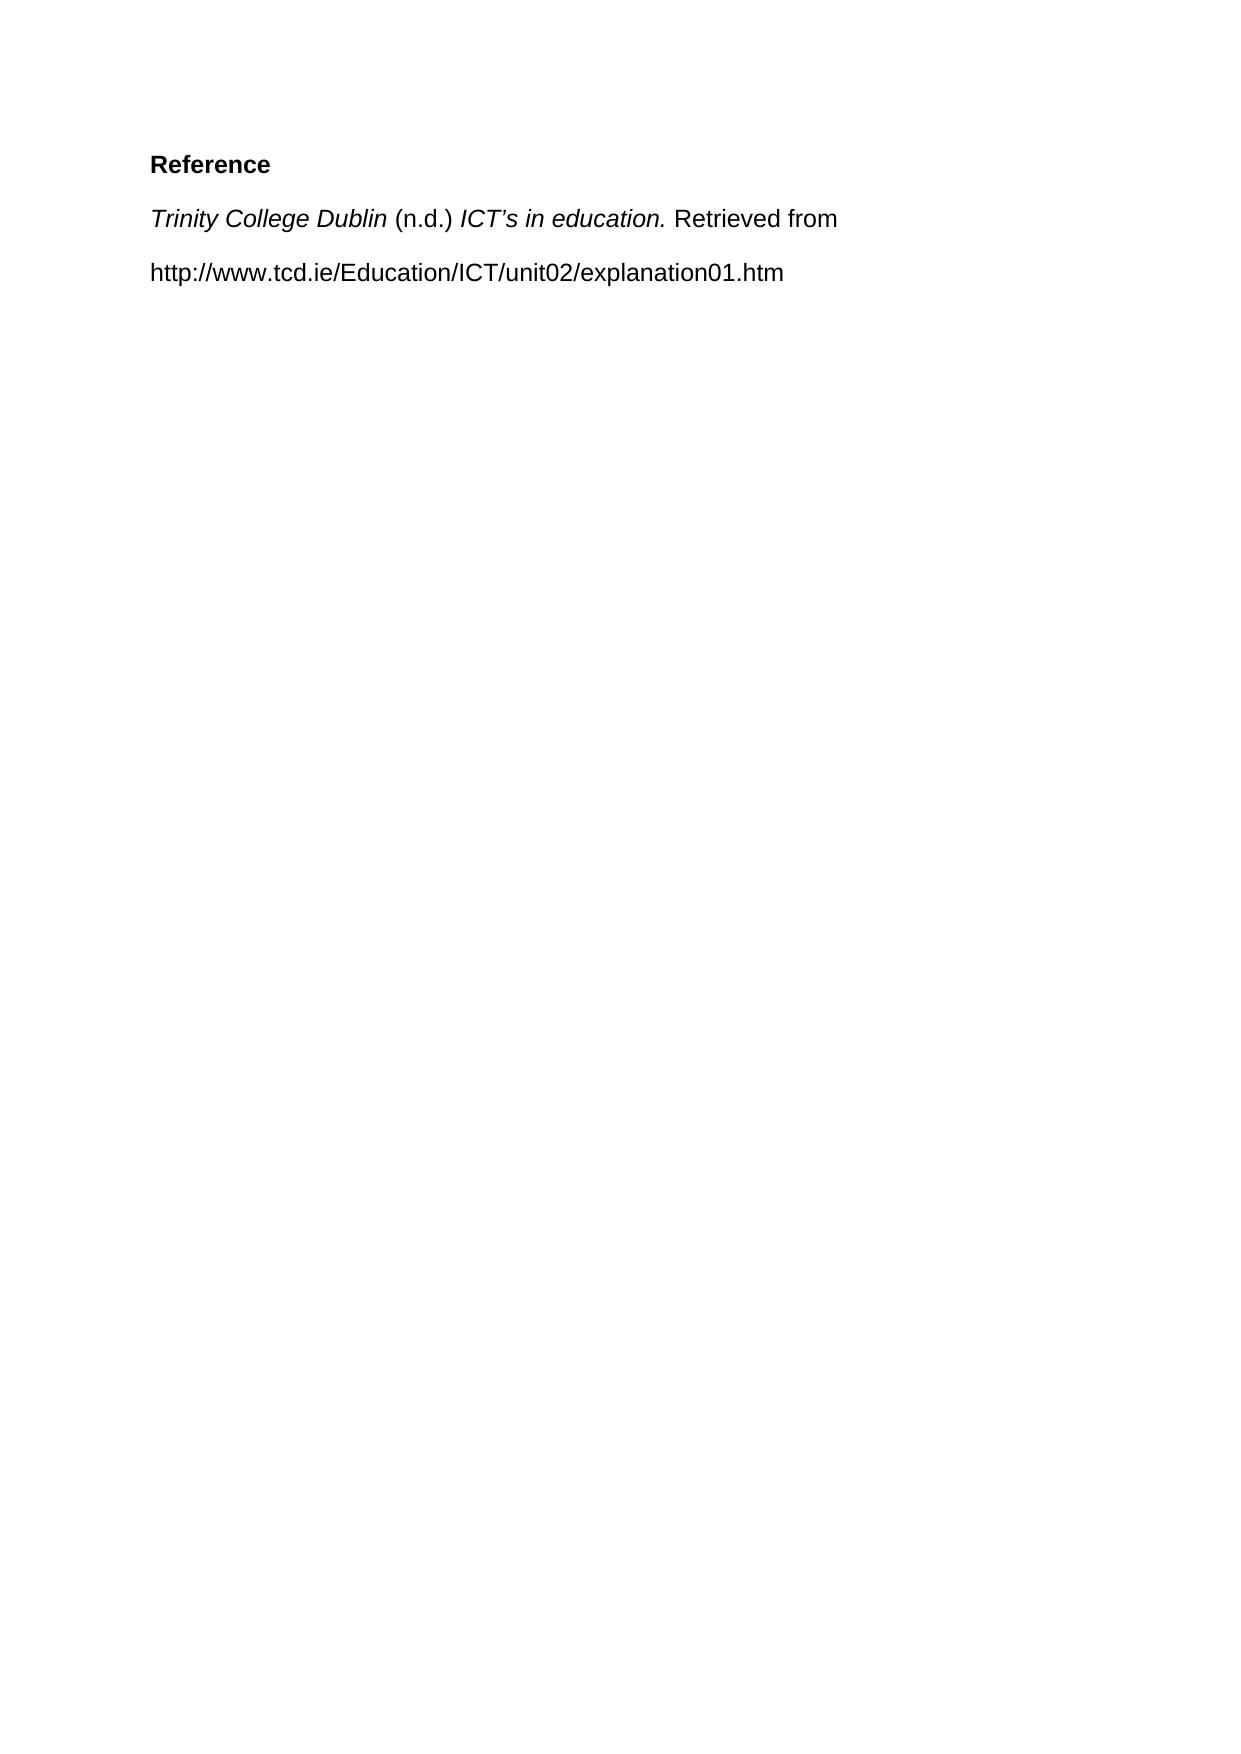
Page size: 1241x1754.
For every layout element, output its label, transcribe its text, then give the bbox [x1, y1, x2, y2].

text Trinity College Dublin (n.d.) ICT’s in education. Retrieved from [150, 204, 1090, 233]
text http://www.tcd.ie/Education/ICT/unit02/explanation01.htm [150, 258, 1090, 286]
text Reference [150, 150, 1090, 179]
